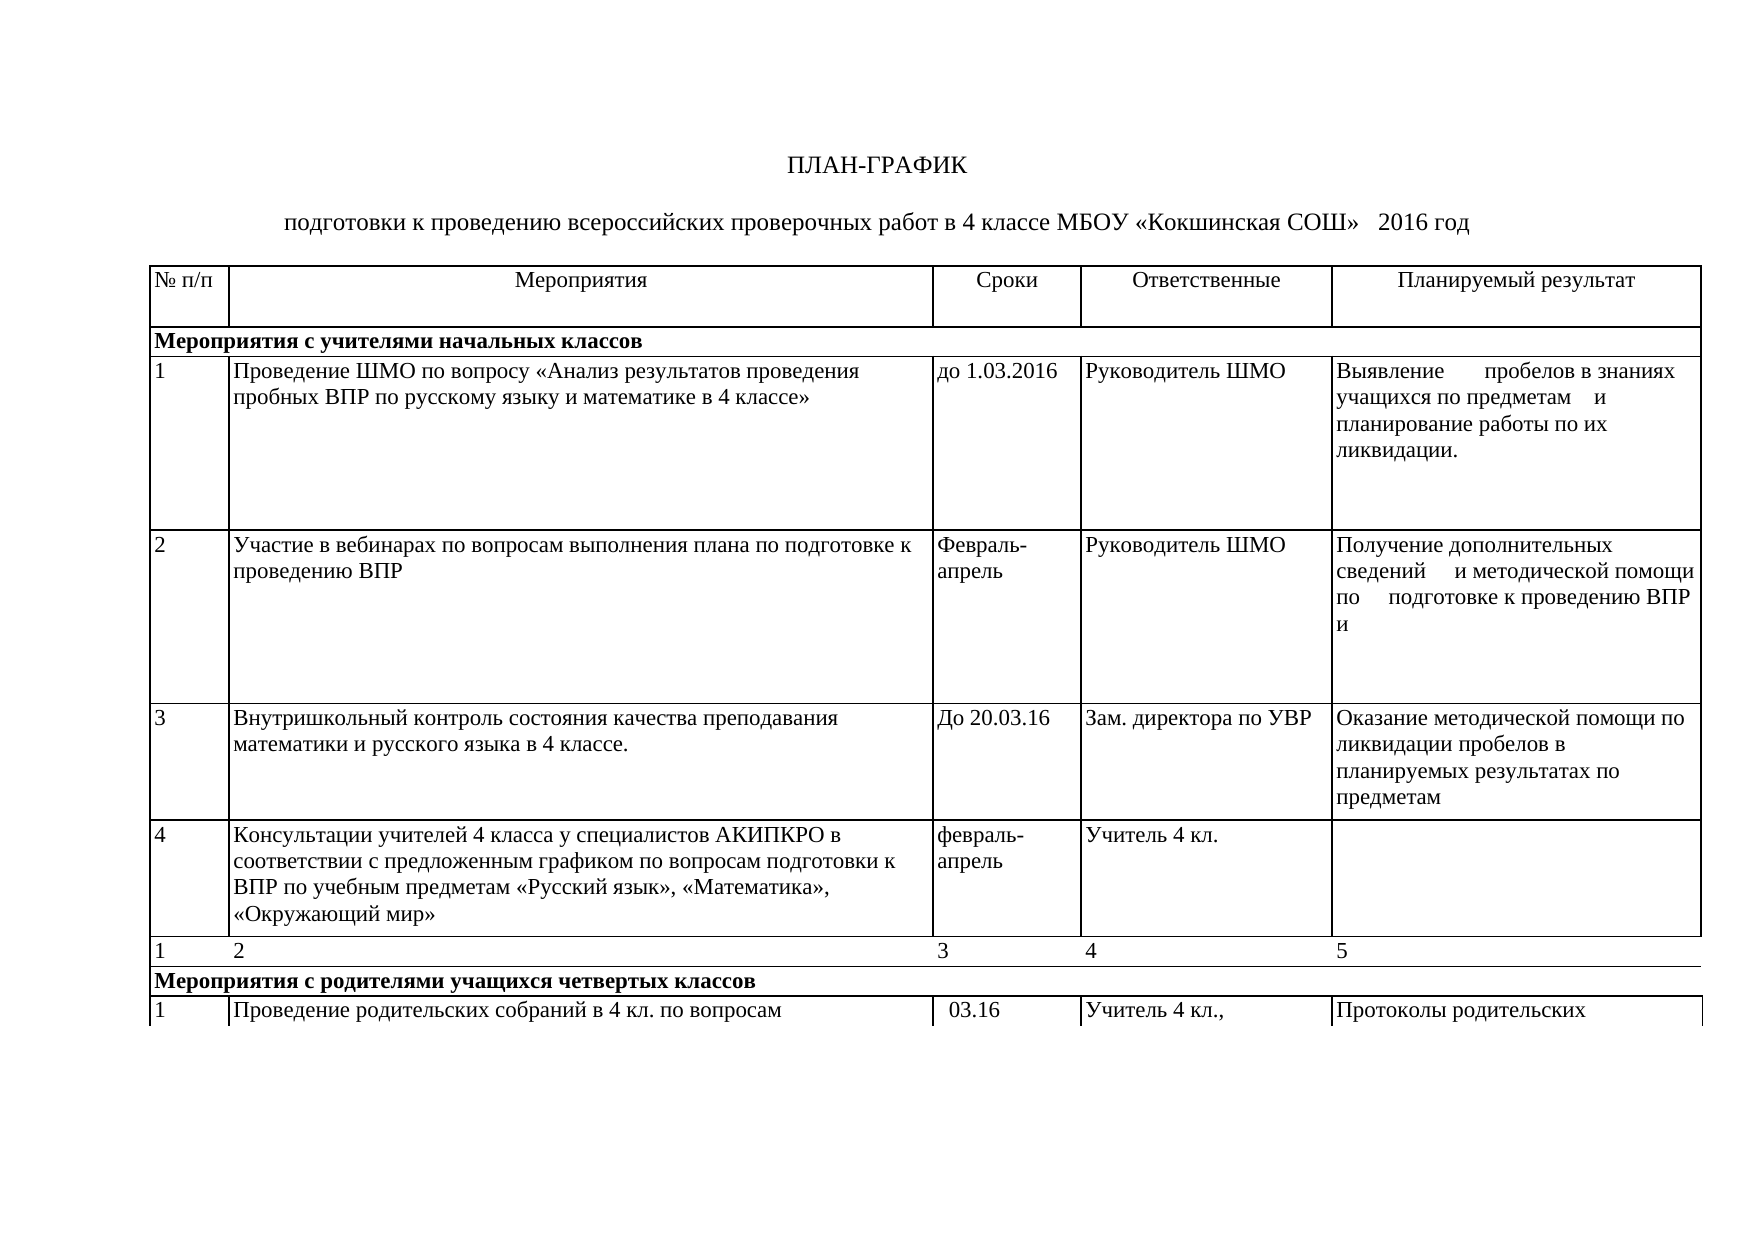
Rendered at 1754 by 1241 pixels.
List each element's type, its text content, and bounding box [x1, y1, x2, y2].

table_cell 4 [1081, 937, 1332, 966]
table_header Мероприятия [230, 267, 932, 326]
table_cell Протоколы родительских [1333, 997, 1702, 1026]
table_cell 3 [933, 937, 1081, 966]
table_cell Получение дополнительных сведений и методической помощи по подготовке к проведению ВПР и [1333, 531, 1700, 703]
table_cell Проведение ШМО по вопросу «Анализ результатов проведения пробных ВПР по русскому языку и математике в 4 классе» [230, 357, 932, 529]
table_cell 03.16 [934, 997, 1080, 1026]
table_cell Учитель 4 кл. [1082, 821, 1331, 936]
table_cell Консультации учителей 4 класса у специалистов АКИПКРО в соответствии с предложенным графиком по вопросам подготовки к ВПР по учебным предметам «Русский язык», «Математика», «Окружающий мир» [230, 821, 932, 936]
table_cell Мероприятия с учителями начальных классов [151, 328, 1700, 356]
table_cell Участие в вебинарах по вопросам выполнения плана по подготовке к проведению ВПР [230, 531, 932, 703]
table_cell Проведение родительских собраний в 4 кл. по вопросам [230, 997, 932, 1026]
table_cell февраль-апрель [934, 821, 1080, 936]
table_cell Зам. директора по УВР [1082, 704, 1331, 819]
table_cell 2 [151, 531, 228, 703]
table_cell Руководитель ШМО [1082, 357, 1331, 529]
table_cell Мероприятия с родителями учащихся четвертых классов [151, 966, 1702, 995]
text подготовки к проведению всероссийских проверочных работ в 4 классе МБОУ «Кокшинская СОШ» 2016 год [150, 207, 1604, 236]
table_cell Внутришкольный контроль состояния качества преподавания математики и русского языка в 4 классе. [230, 704, 932, 819]
table_cell Руководитель ШМО [1082, 531, 1331, 703]
table_cell 4 [151, 821, 228, 936]
table_cell До 20.03.16 [934, 704, 1080, 819]
table_header Планируемый результат [1333, 267, 1700, 326]
table_cell 1 [151, 937, 229, 966]
table_cell 3 [151, 704, 228, 819]
text ПЛАН-ГРАФИК [150, 150, 1604, 179]
table_cell Февраль-апрель [934, 531, 1080, 703]
table_cell Учитель 4 кл., [1082, 997, 1331, 1026]
table_cell Оказание методической помощи по ликвидации пробелов в планируемых результатах по предметам [1333, 704, 1700, 819]
table_cell до 1.03.2016 [934, 357, 1080, 529]
table_cell 1 [151, 357, 228, 529]
table_cell [1333, 821, 1700, 936]
table_header Ответственные [1082, 267, 1331, 326]
table_cell 2 [229, 937, 933, 966]
table_cell 5 [1332, 937, 1702, 966]
table_cell Выявление пробелов в знаниях учащихся по предметам и планирование работы по их ликвидации. [1333, 357, 1700, 529]
table_header № п/п [151, 267, 228, 326]
table_cell 1 [151, 997, 228, 1026]
table_header Сроки [934, 267, 1080, 326]
